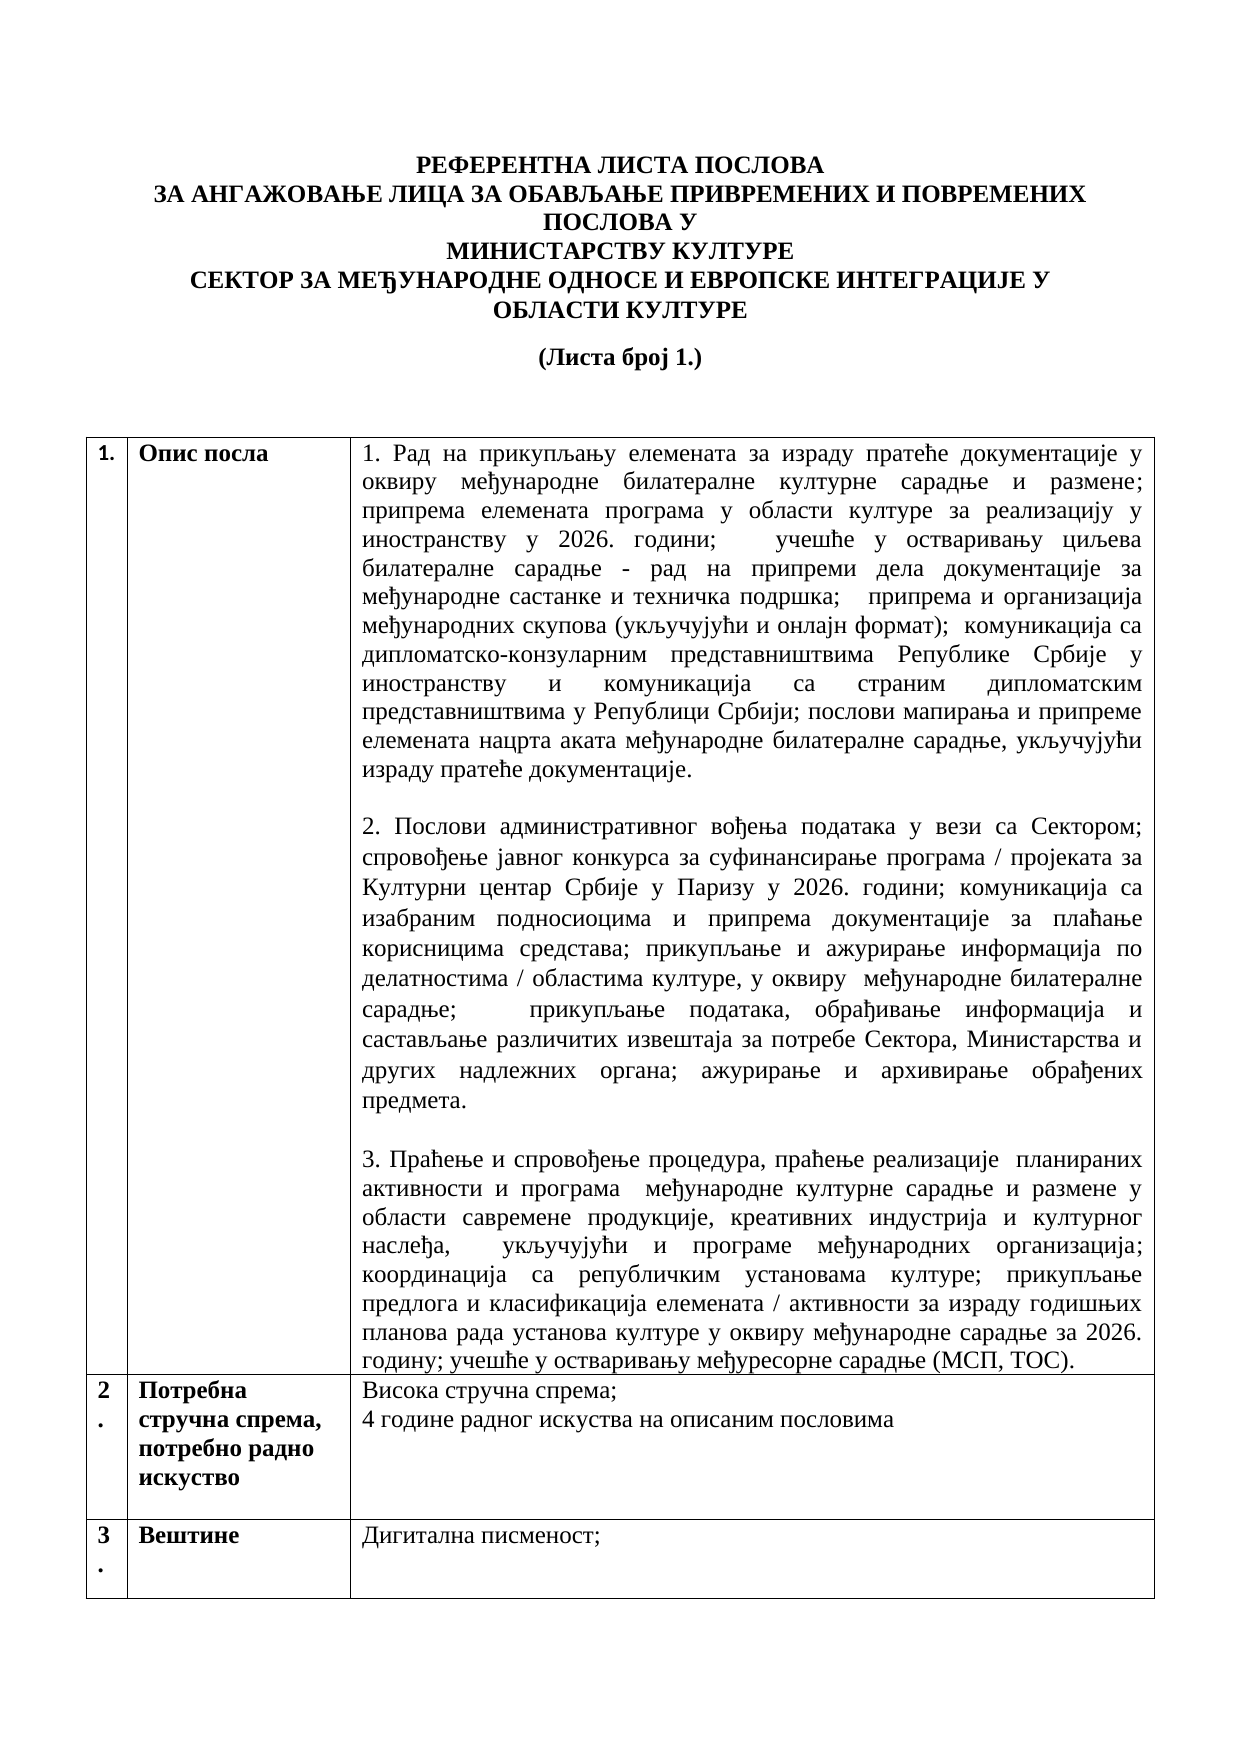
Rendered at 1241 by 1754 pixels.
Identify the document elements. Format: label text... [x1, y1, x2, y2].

table_cell Дигитална писменост; [351, 1520, 1154, 1598]
table_cell Потребна стручна спрема, потребно радно искуство [128, 1375, 350, 1519]
table_header 1. Рад на прикупљању елемената за израду пратеће документације у оквиру међународне билатералне културне сарадње и размене; припрема елемената програма у области културе за реализацију у иностранству у 2026. години; учешће у остваривању циљева билатералне сарадње - рад на припреми дела документације за међународне састанке и техничка подршка; припрема и организација међународних скупова (укључујући и онлајн формат); комуникација са дипломатско-конзуларним представништвима Републике Србије у иностранству и комуникација са страним дипломатским представништвима у Републици Србији; послови мапирања и припреме елемената нацрта аката међународне билатералне сарадње, укључујући израду пратеће документације. 2. Послови административног вођења података у вези са Сектором; спровођење јавног конкурса за суфинансирање програма / пројеката за Културни центар Србије у Паризу у 2026. години; комуникација са изабраним подносиоцима и припрема документације за плаћање корисницима средстава; прикупљање и ажурирање информација по делатностима / областима културе, у оквиру међународне билатералне сарадње; прикупљање података, обрађивање информација и састављање различитих извештаја за потребе Сектора, Министарства и других надлежних органа; ажурирање и архивирање обрађених предмета. 3. Праћење и спровођење процедура, праћење реализације планираних активности и програма међународне културне сарадње и размене у области савремене продукције, креативних индустрија и културног наслеђа, укључујући и програме међународних организација; координација са републичким установама културе; прикупљање предлога и класификација елемената / активности за израду годишњих планова рада установа културе у оквиру међународне сарадње за 2026. годину; учешће у остваривању међуресорне сарадње (МСП, ТОС). [351, 438, 1154, 1374]
table_cell Вештине [128, 1520, 350, 1598]
text РЕФЕРЕНТНА ЛИСТА ПОСЛОВА [150, 150, 1090, 179]
text СЕКТОР ЗА МЕЂУНАРОДНЕ ОДНОСЕ И ЕВРОПСКЕ ИНТЕГРАЦИЈЕ У ОБЛАСТИ КУЛТУРЕ [150, 265, 1090, 324]
table_cell Висока стручна спрема; 4 године радног искуства на описаним пословима [351, 1375, 1154, 1519]
text МИНИСТАРСТВУ КУЛТУРЕ [150, 236, 1090, 265]
table_cell 2. [87, 1375, 127, 1519]
table_header 1. [87, 438, 127, 1374]
text (Листа број 1.) [150, 342, 1090, 371]
table_header Опис посла [128, 438, 350, 1374]
text ЗА АНГАЖОВАЊЕ ЛИЦА ЗА ОБАВЉАЊЕ ПРИВРЕМЕНИХ И ПОВРЕМЕНИХ ПОСЛОВА У [150, 179, 1090, 236]
table_cell 3. [87, 1520, 127, 1598]
